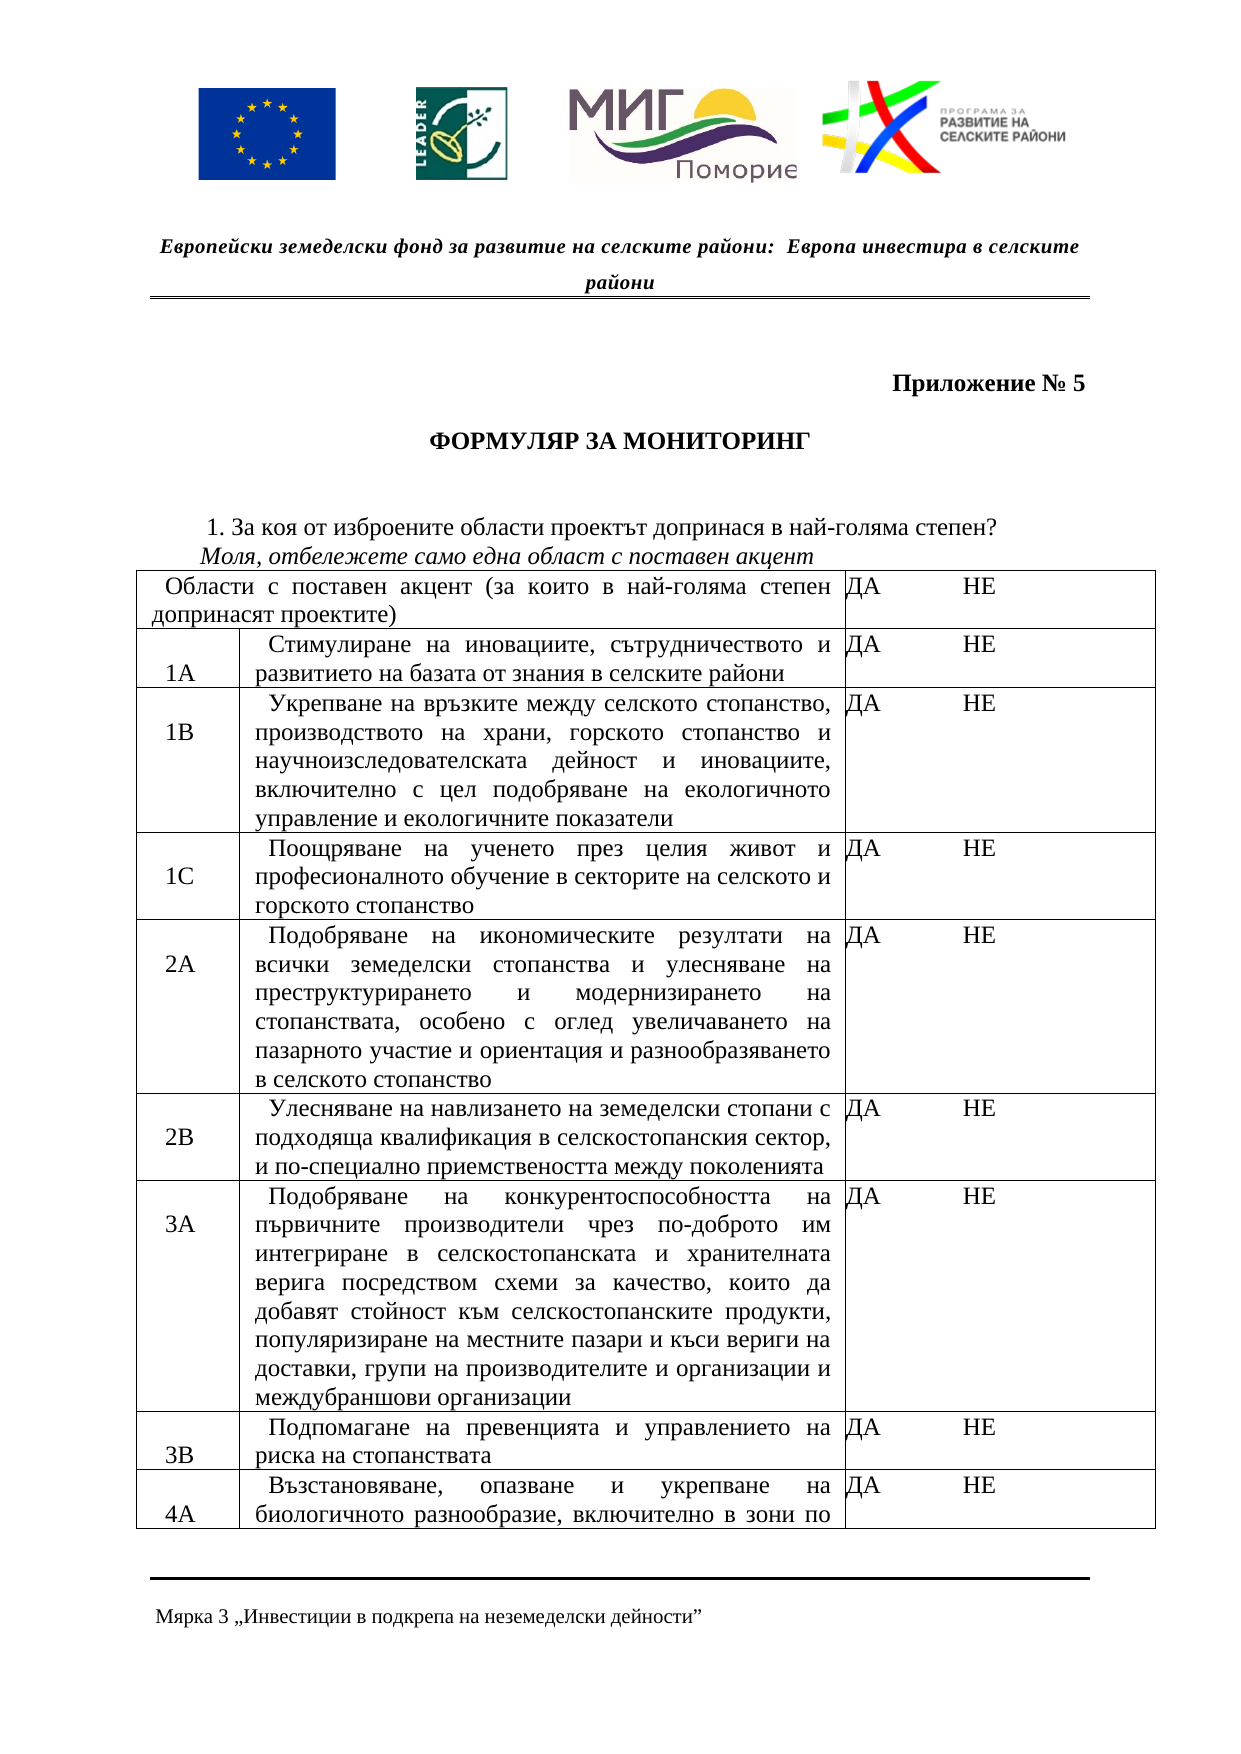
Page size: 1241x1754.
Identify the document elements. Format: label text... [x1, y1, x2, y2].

table_cell Подобряване на конкурентоспособността на първичните производители чрез по-доброто им интегриране в селскостопанската и хранителната верига посредством схеми за качество, които да добавят стойност към селскостопанските продукти, популяризиране на местните пазари и къси вериги на доставки, групи на производителите и организации и междубраншови организации [240, 1181, 845, 1411]
table_cell Укрепване на връзките между селското стопанство, производството на храни, горското стопанство и научноизследователската дейност и иновациите, включително с цел подобряване на екологичното управление и екологичните показатели [240, 688, 845, 832]
table_cell 1А [137, 629, 239, 687]
picture [808, 73, 1076, 180]
table_header Области с поставен акцент (за които в най-голяма степен допринасят проектите) [137, 571, 845, 628]
picture [416, 87, 508, 180]
table_cell 1C [137, 833, 239, 919]
table_cell ДА  НЕ [846, 1470, 1155, 1528]
table_cell 2A [137, 920, 239, 1092]
table_cell Поощряване на ученето през целия живот и професионалното обучение в секторите на селското и горското стопанство [240, 833, 845, 919]
table_cell Подпомагане на превенцията и управлението на риска на стопанствата [240, 1412, 845, 1469]
table_cell 2B [137, 1094, 239, 1180]
table_cell ДА  НЕ [846, 1412, 1155, 1469]
text Приложение № 5 [814, 368, 1090, 397]
text Моля, отбележете само една област с поставен акцент [150, 541, 1090, 570]
table_cell ДА  НЕ [846, 629, 1155, 687]
table_cell ДА  НЕ [846, 1094, 1155, 1180]
table_cell ДА  НЕ [846, 920, 1155, 1092]
table_cell ДА  НЕ [846, 1181, 1155, 1411]
text 1. За коя от изброените области проектът допринася в най-голяма степен? [150, 512, 1090, 541]
table_cell 1B [137, 688, 239, 832]
picture [568, 88, 797, 183]
table_cell ДА  НЕ [846, 688, 1155, 832]
text ФОРМУЛЯР ЗА МОНИТОРИНГ [150, 426, 1090, 455]
table_cell ДА  НЕ [846, 833, 1155, 919]
picture [198, 88, 336, 180]
table_header ДА  НЕ [846, 571, 1155, 628]
table_cell 3B [137, 1412, 239, 1469]
table_cell 4A [137, 1470, 239, 1528]
table_cell Стимулиране на иновациите, сътрудничеството и развитието на базата от знания в селските райони [240, 629, 845, 687]
table_cell Подобряване на икономическите резултати на всички земеделски стопанства и улесняване на преструктурирането и модернизирането на стопанствата, особено с оглед увеличаването на пазарното участие и ориентация и разнообразяването в селското стопанство [240, 920, 845, 1092]
table_cell Улесняване на навлизането на земеделски стопани с подходяща квалификация в селскостопанския сектор, и по-специално приемствеността между поколенията [240, 1094, 845, 1180]
table_cell 3A [137, 1181, 239, 1411]
